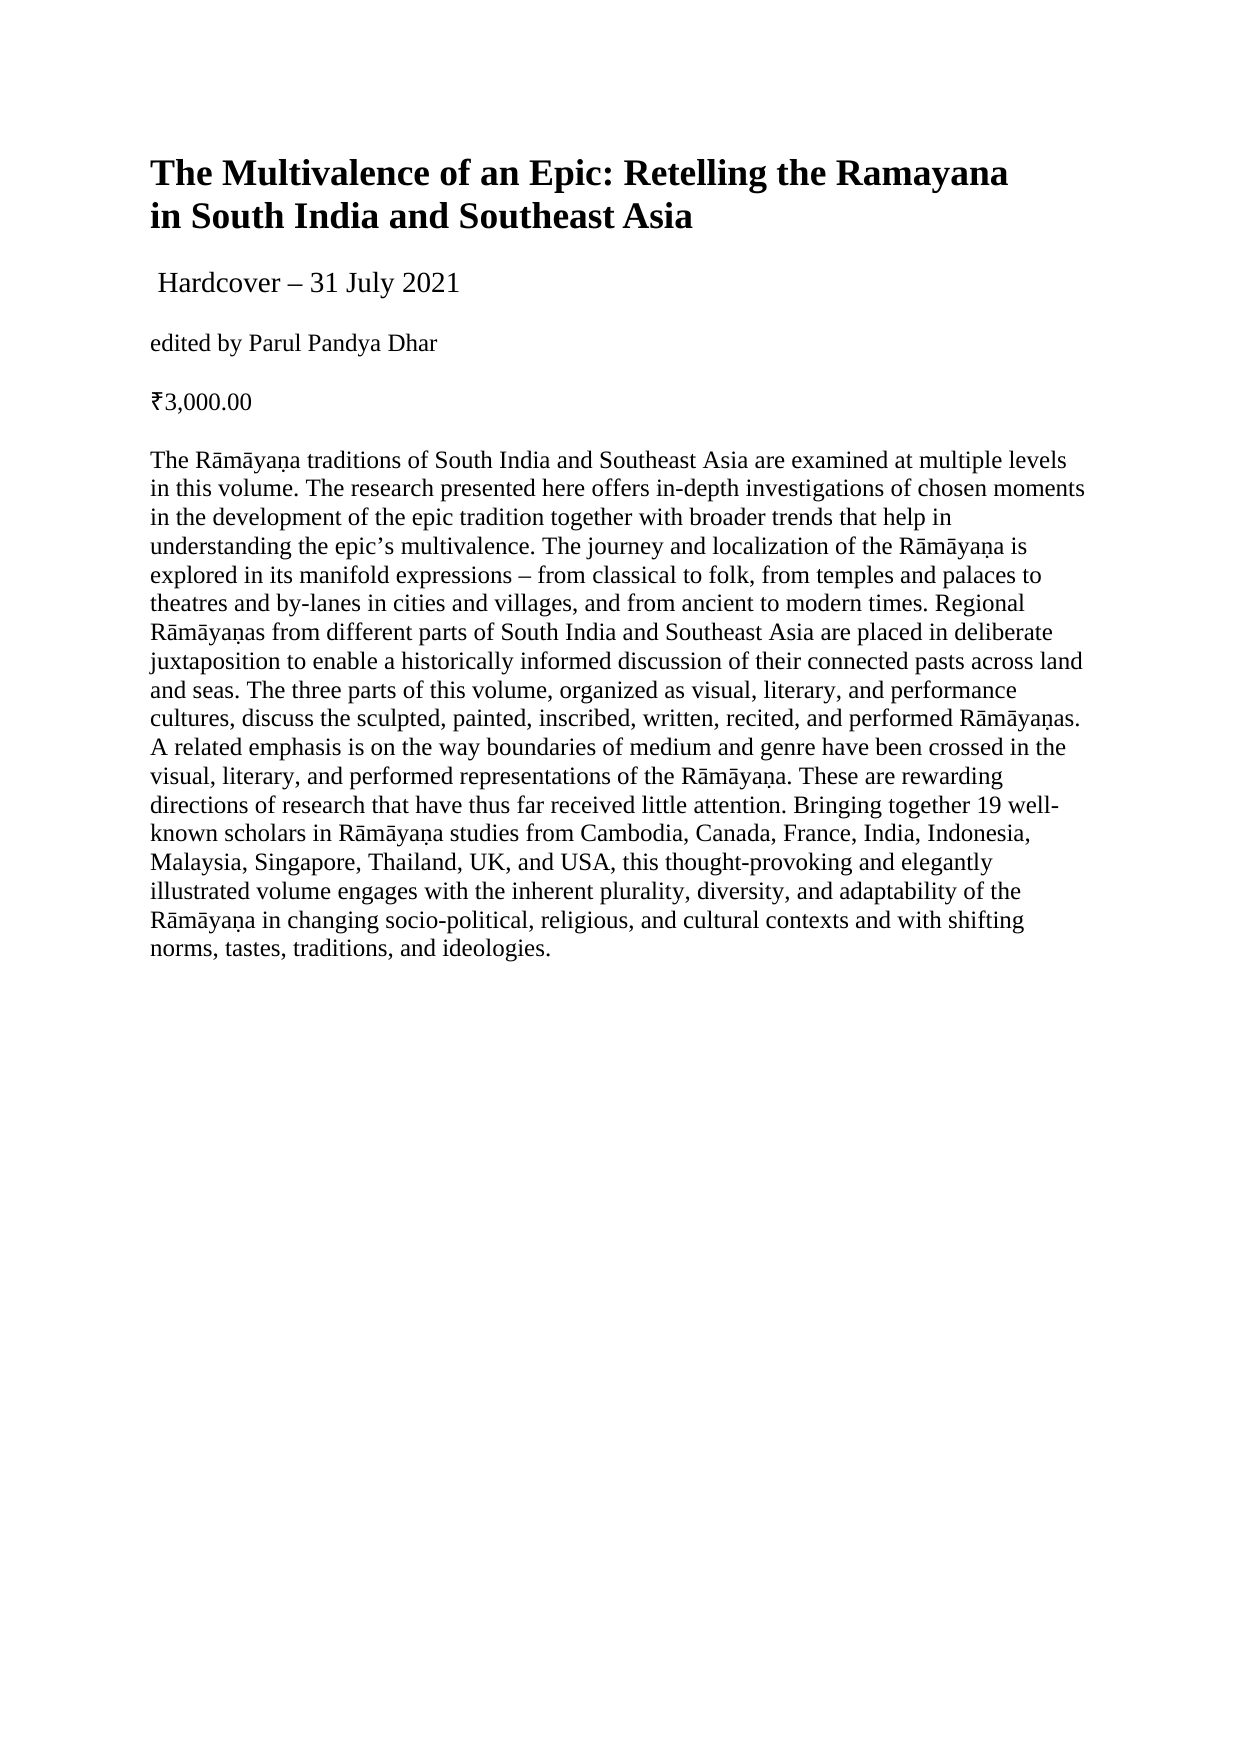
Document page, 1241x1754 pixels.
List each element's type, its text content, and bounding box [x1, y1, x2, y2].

text The Multivalence of an Epic: Retelling the Ramayana in South India and Southeast Asia [150, 150, 1090, 236]
text edited by Parul Pandya Dhar [150, 328, 1090, 357]
text ₹3,000.00 [150, 386, 1090, 416]
text Hardcover – 31 July 2021 [150, 265, 1090, 299]
text The Rāmāyaṇa traditions of South India and Southeast Asia are examined at multiple levels in this volume. The research presented here offers in-depth investigations of chosen moments in the development of the epic tradition together with broader trends that help in understanding the epic’s multivalence. The journey and localization of the Rāmāyaṇa is explored in its manifold expressions – from classical to folk, from temples and palaces to theatres and by-lanes in cities and villages, and from ancient to modern times. Regional Rāmāyaṇas from different parts of South India and Southeast Asia are placed in deliberate juxtaposition to enable a historically informed discussion of their connected pasts across land and seas. The three parts of this volume, organized as visual, literary, and performance cultures, discuss the sculpted, painted, inscribed, written, recited, and performed Rāmāyaṇas. A related emphasis is on the way boundaries of medium and genre have been crossed in the visual, literary, and performed representations of the Rāmāyaṇa. These are rewarding directions of research that have thus far received little attention. Bringing together 19 well-known scholars in Rāmāyaṇa studies from Cambodia, Canada, France, India, Indonesia, Malaysia, Singapore, Thailand, UK, and USA, this thought-provoking and elegantly illustrated volume engages with the inherent plurality, diversity, and adaptability of the Rāmāyaṇa in changing socio-political, religious, and cultural contexts and with shifting norms, tastes, traditions, and ideologies. [150, 445, 1090, 962]
